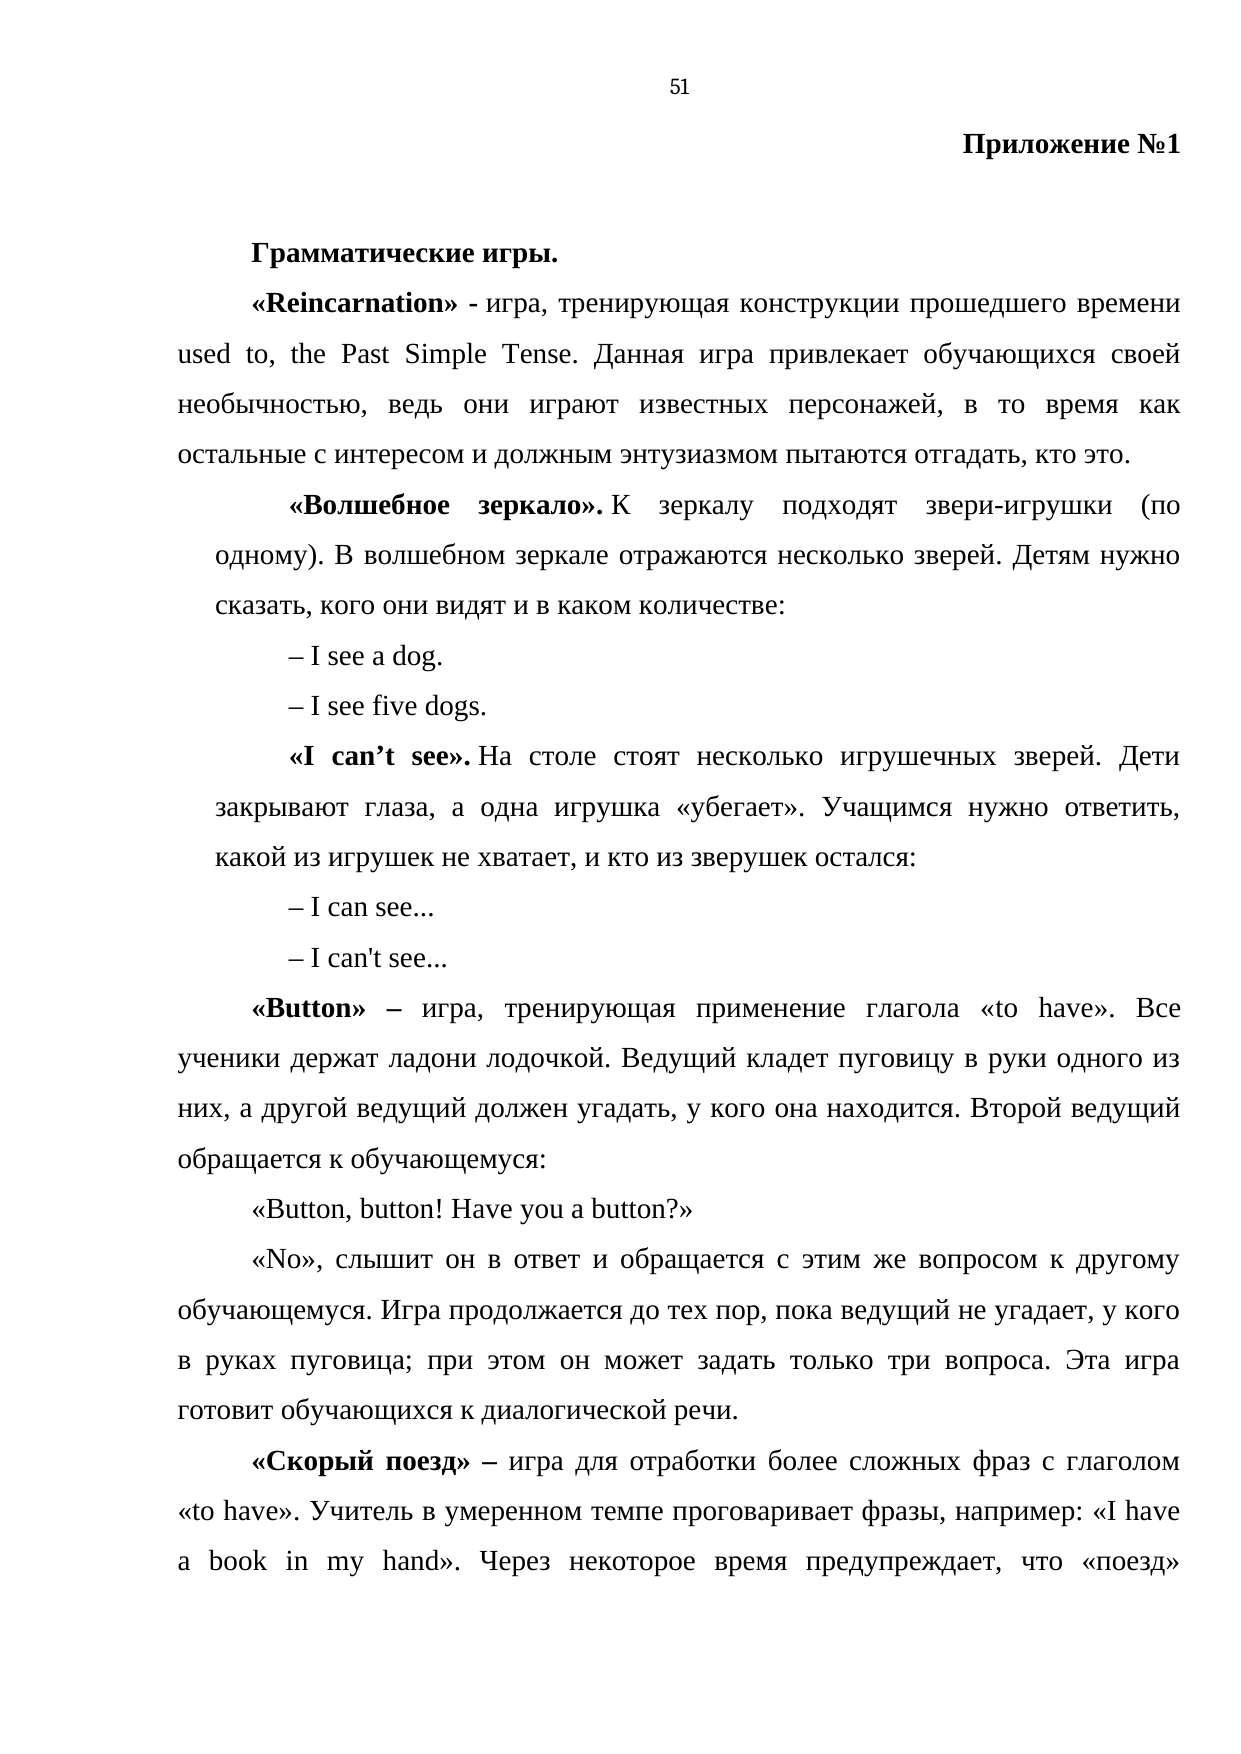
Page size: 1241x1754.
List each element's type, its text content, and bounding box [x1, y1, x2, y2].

text «Волшебное зеркало». К зеркалу подходят звери-игрушки (по одному). В волшебном зеркале отражаются несколько зверей. Детям нужно сказать, кого они видят и в каком количестве: [215, 487, 1181, 621]
text «No», слышит он в ответ и обращается с этим же вопросом к другому обучающемуся. Игра продолжается до тех пор, пока ведущий не угадает, у кого в руках пуговица; при этом он может задать только три вопроса. Эта игра готовит обучающихся к диалогической речи. [177, 1242, 1181, 1426]
text «Button» – игра, тренирующая применение глагола «to have». Все ученики держат ладони лодочкой. Ведущий кладет пуговицу в руки одного из них, а другой ведущий должен угадать, у кого она находится. Второй ведущий обращается к обучающемуся: [177, 990, 1181, 1174]
text «I can’t see». На столе стоят несколько игрушечных зверей. Дети закрывают глаза, а одна игрушка «убегает». Учащимся нужно ответить, какой из игрушек не хватает, и кто из зверушек остался: [215, 738, 1181, 873]
text – I can't see... [215, 940, 1181, 973]
text Приложение №1 [177, 127, 1181, 160]
text – I see a dog. [215, 638, 1181, 671]
text «Button, button! Have you a button?» [177, 1191, 1181, 1225]
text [177, 1443, 1181, 1577]
text – I can see... [215, 889, 1181, 923]
text – I see five dogs. [215, 688, 1181, 722]
text Грамматические игры. [177, 235, 1181, 269]
text «Reincarnation» - игра, тренирующая конструкции прошедшего времени used to, the Past Simple Tense. Данная игра привлекает обучающихся своей необычностью, ведь они играют известных персонажей, в то время как остальные с интересом и должным энтузиазмом пытаются отгадать, кто это. [177, 286, 1181, 470]
